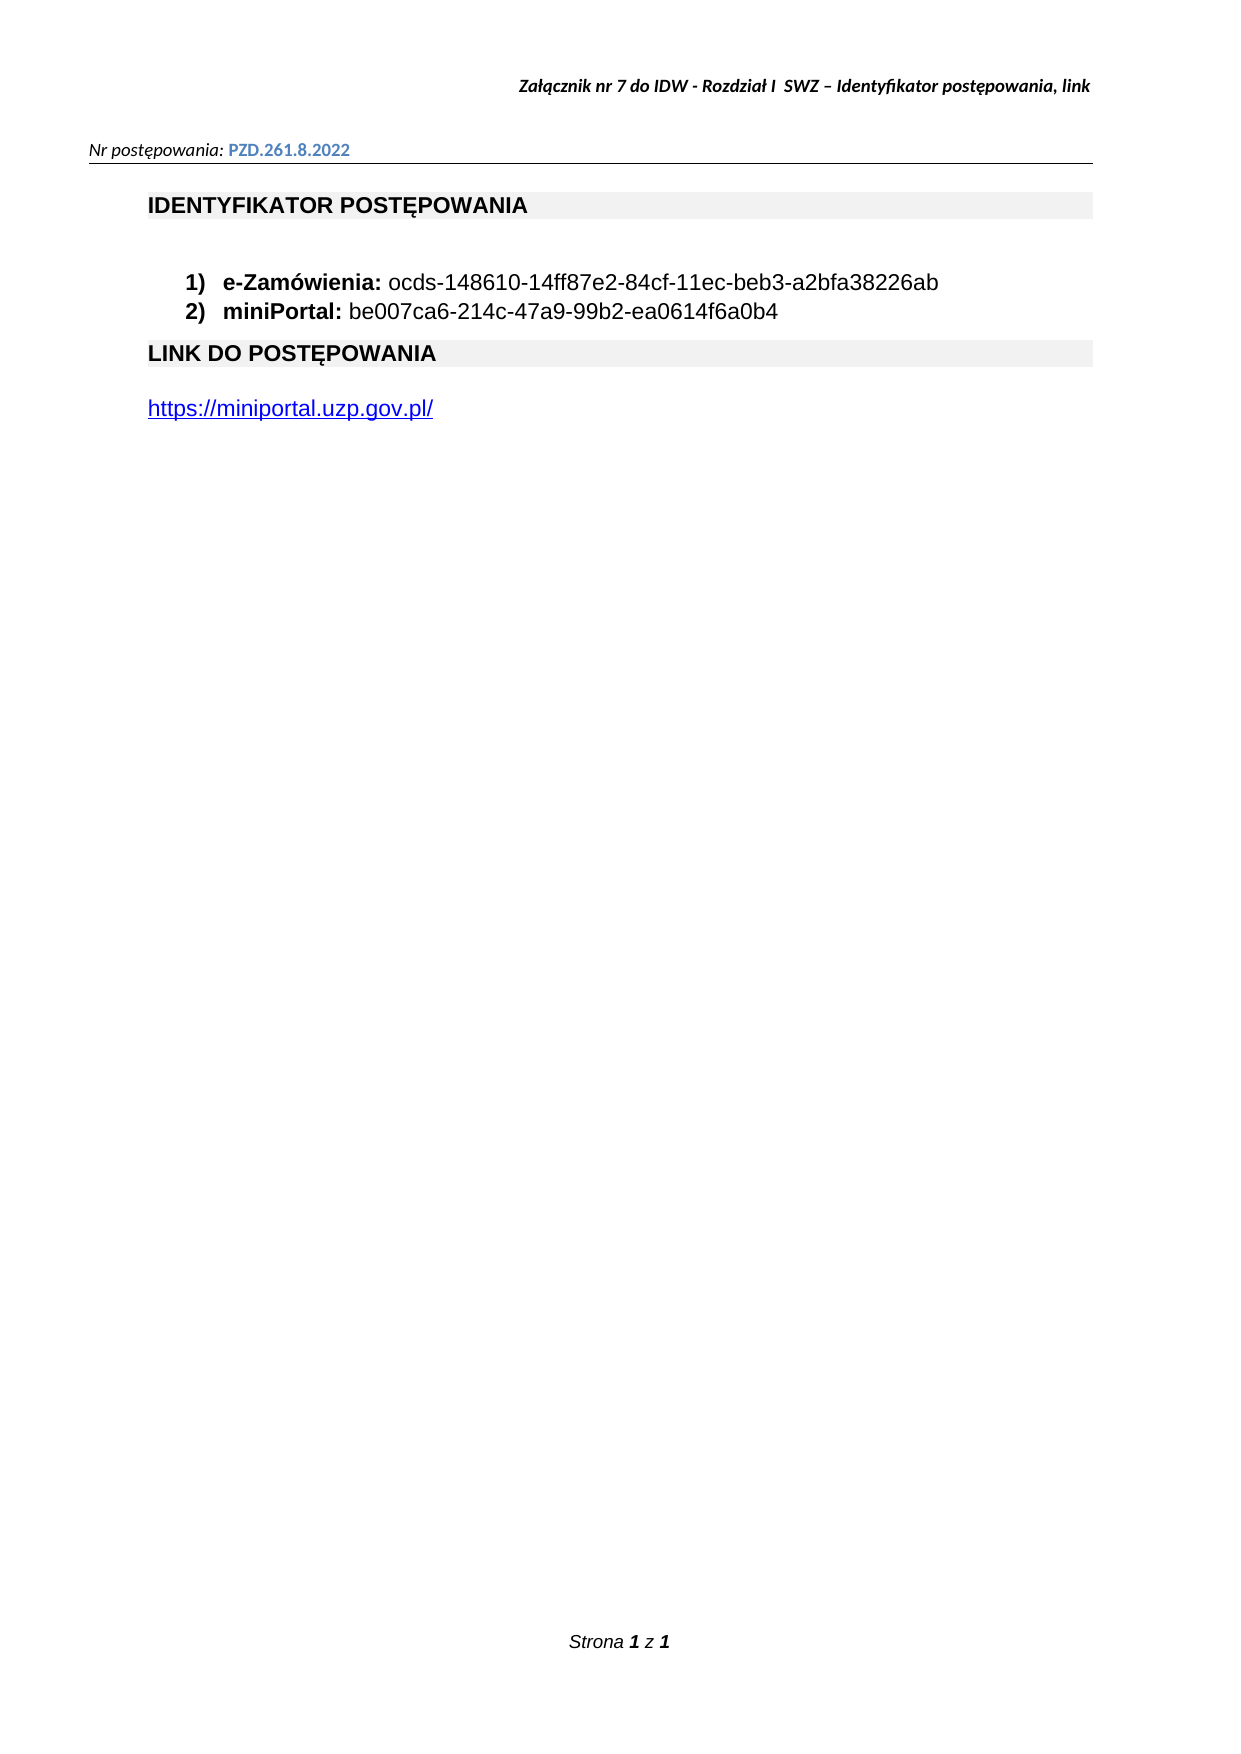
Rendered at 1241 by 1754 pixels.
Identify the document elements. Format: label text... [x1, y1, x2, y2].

list e-Zamówienia: ocds-148610-14ff87e2-84cf-11ec-beb3-a2bfa38226ab [185, 268, 1093, 295]
list miniPortal: be007ca6-214c-47a9-99b2-ea0614f6a0b4 [185, 298, 1093, 324]
text LINK DO POSTĘPOWANIA [148, 340, 1093, 367]
text IDENTYFIKATOR POSTĘPOWANIA [148, 192, 1093, 219]
text https://miniportal.uzp.gov.pl/ [148, 395, 1093, 421]
